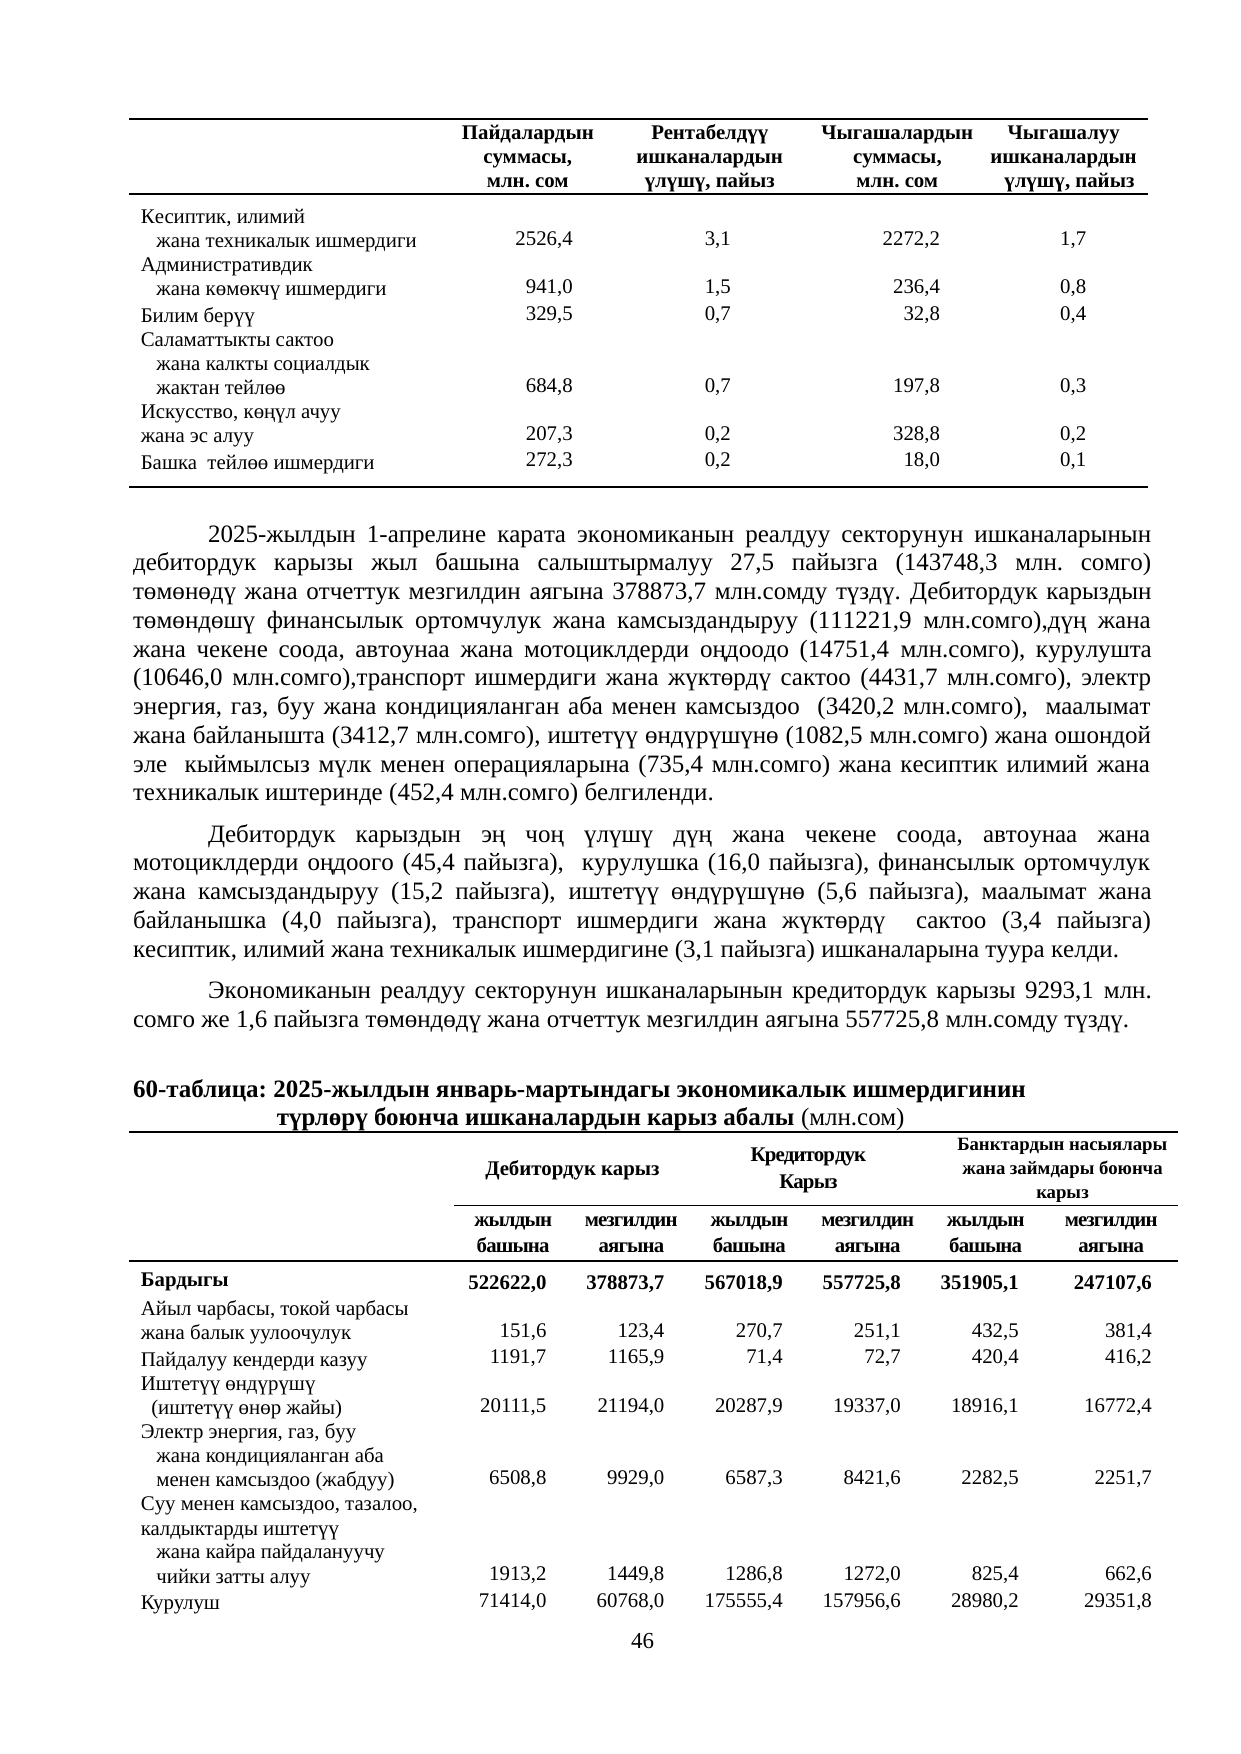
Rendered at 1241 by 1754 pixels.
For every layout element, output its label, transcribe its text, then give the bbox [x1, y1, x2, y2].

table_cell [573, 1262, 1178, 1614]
text түрлөрү боюнча ишканалардын карыз абалы (млн.сом) [133, 1102, 1152, 1131]
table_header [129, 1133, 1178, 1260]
text Дебитордук карыздын эң чоң үлүшү дүң жана чекене соода, автоунаа жана мотоциклдерди оңдоого (45,4 пайызга), курулушка (16,0 пайызга), финансылык ортомчулук жана камсыздандыруу (15,2 пайызга), иштетүү өндүрүшүнө (5,6 пайызга), маалымат жана байланышка (4,0 пайызга), транспорт ишмердиги жана жүктөрдү сактоо (3,4 пайызга) кесиптик, илимий жана техникалык ишмердигине (3,1 пайызга) ишканаларына туура келди. [133, 819, 1152, 962]
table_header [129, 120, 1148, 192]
text 60-таблица: 2025-жылдын январь-мартындагы экономикалык ишмердигинин [133, 1074, 1152, 1102]
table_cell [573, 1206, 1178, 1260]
text Экономиканын реалдуу секторунун ишканаларынын кредитордук карызы 9293,1 млн. сомго же 1,6 пайызга төмөндөдү жана отчеттук мезгилдин аягына 557725,8 млн.сомду түздү. [133, 975, 1152, 1032]
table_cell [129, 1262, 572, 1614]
text 2025-жылдын 1-апрелине карата экономиканын реалдуу секторунун ишканаларынын дебитордук карызы жыл башына салыштырмалуу 27,5 пайызга (143748,3 млн. сомго) төмөнөдү жана отчеттук мезгилдин аягына 378873,7 млн.сомду түздү. Дебитордук карыздын төмөндөшү финансылык ортомчулук жана камсыздандыруу (111221,9 млн.сомго),дүң жана жана чекене соода, автоунаа жана мотоциклдерди оңдоодо (14751,4 млн.сомго), курулушта (10646,0 млн.сомго),транспорт ишмердиги жана жүктөрдү сактоо (4431,7 млн.сомго), электр энергия, газ, буу жана кондицияланган аба менен камсыздоо (3420,2 млн.сомго), маалымат жана байланышта (3412,7 млн.сомго), иштетүү өндүрүшүнө (1082,5 млн.сомго) жана ошондой эле кыймылсыз мүлк менен операцияларына (735,4 млн.сомго) жана кесиптик илимий жана техникалык иштеринде (452,4 млн.сомго) белгиленди. [133, 519, 1152, 806]
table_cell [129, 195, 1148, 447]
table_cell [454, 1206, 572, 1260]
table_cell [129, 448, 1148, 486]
